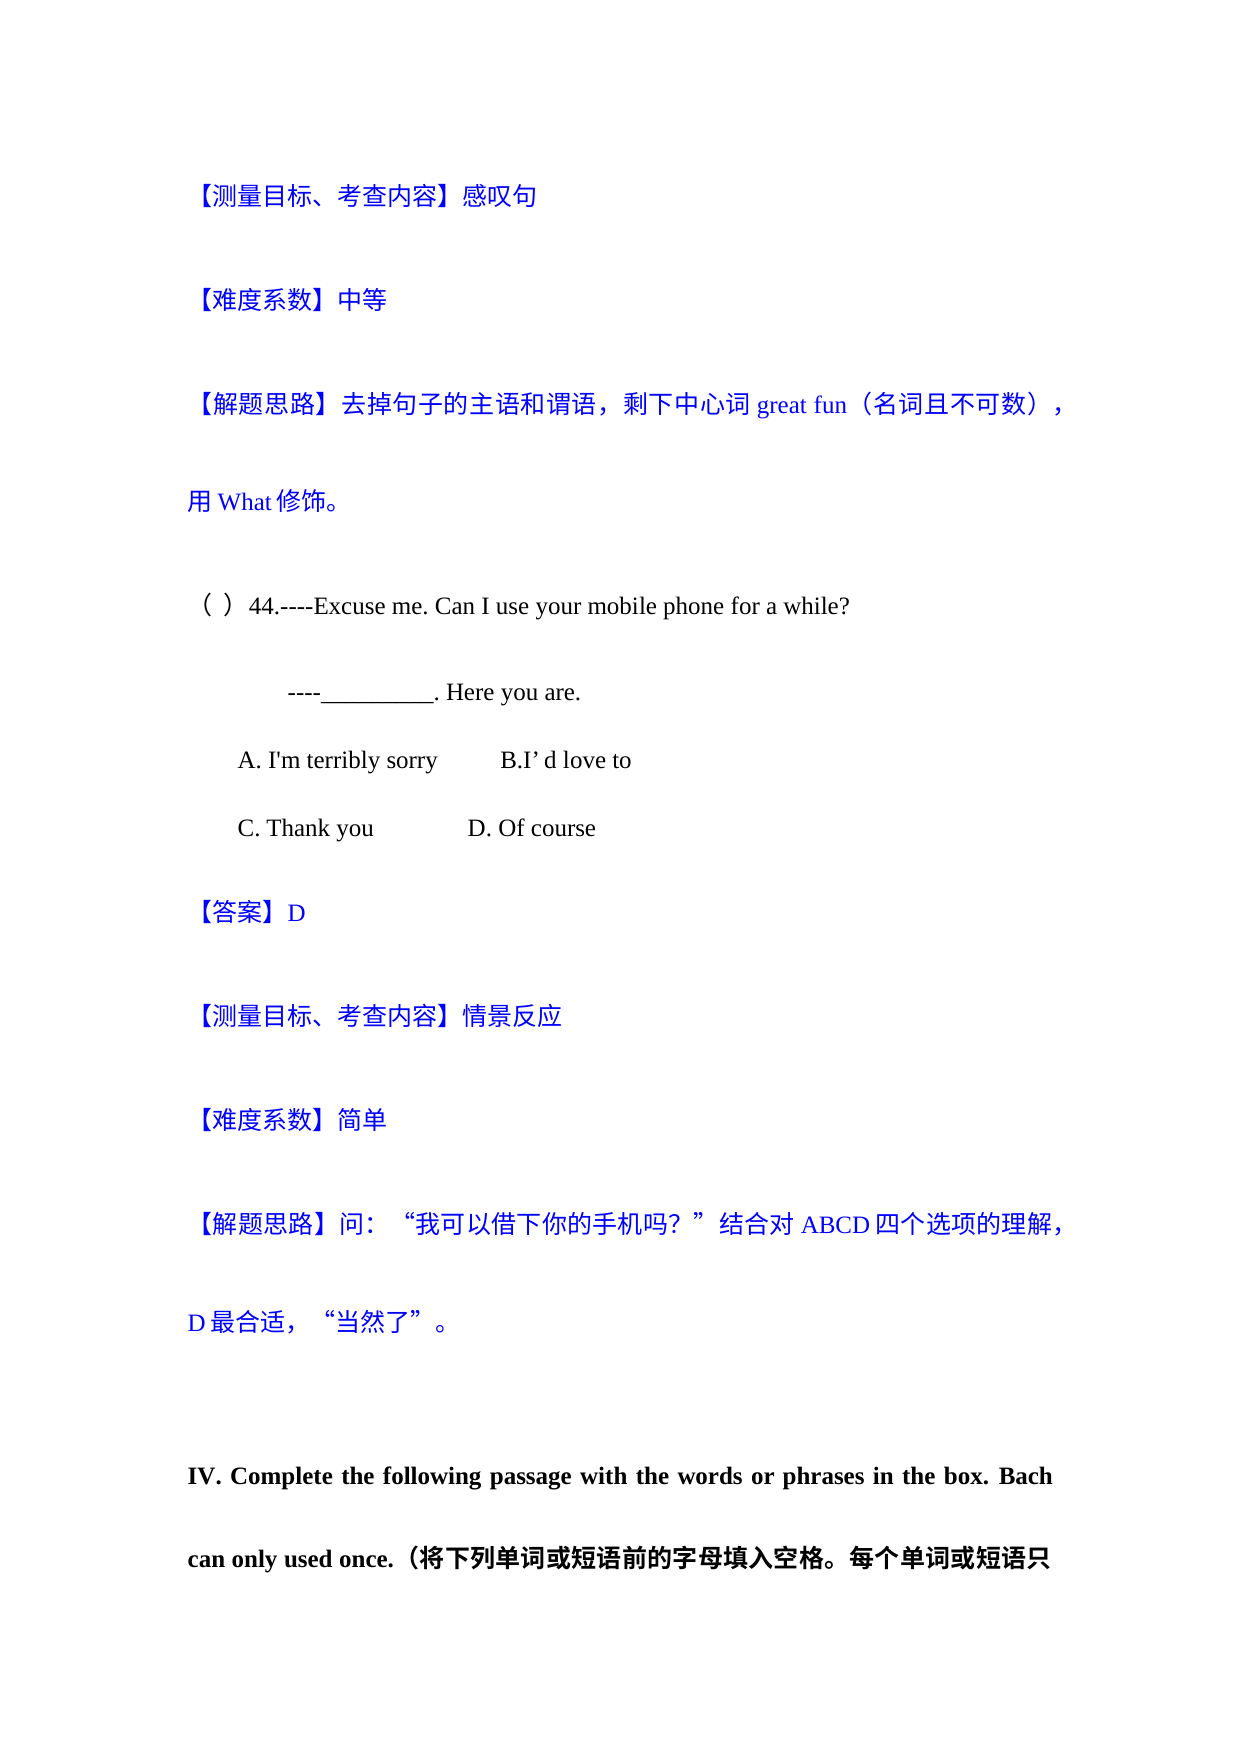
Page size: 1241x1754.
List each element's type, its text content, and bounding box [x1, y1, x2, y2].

list 【解题思路】去掉句子的主语和谓语，剩下中心词great fun（名词且不可数），用What修饰。 [187, 370, 1053, 532]
list （ ）44.----Excuse me. Can I use your mobile phone for a while? [187, 571, 1053, 636]
list 【测量目标、考查内容】感叹句 [187, 162, 1053, 227]
list 【难度系数】简单 [187, 1086, 1053, 1151]
list A. I'm terribly sorry B.I’ d love to [187, 743, 1053, 776]
list 【答案】D [187, 878, 1053, 943]
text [187, 1459, 1053, 1589]
list 【难度系数】中等 [187, 266, 1053, 331]
list 【解题思路】问：“我可以借下你的手机吗？”结合对ABCD四个选项的理解，D最合适，“当然了”。 [187, 1190, 1053, 1353]
list 【测量目标、考查内容】情景反应 [187, 982, 1053, 1047]
list ----_________. Here you are. [187, 675, 1053, 708]
list C. Thank you D. Of course [187, 811, 1053, 843]
